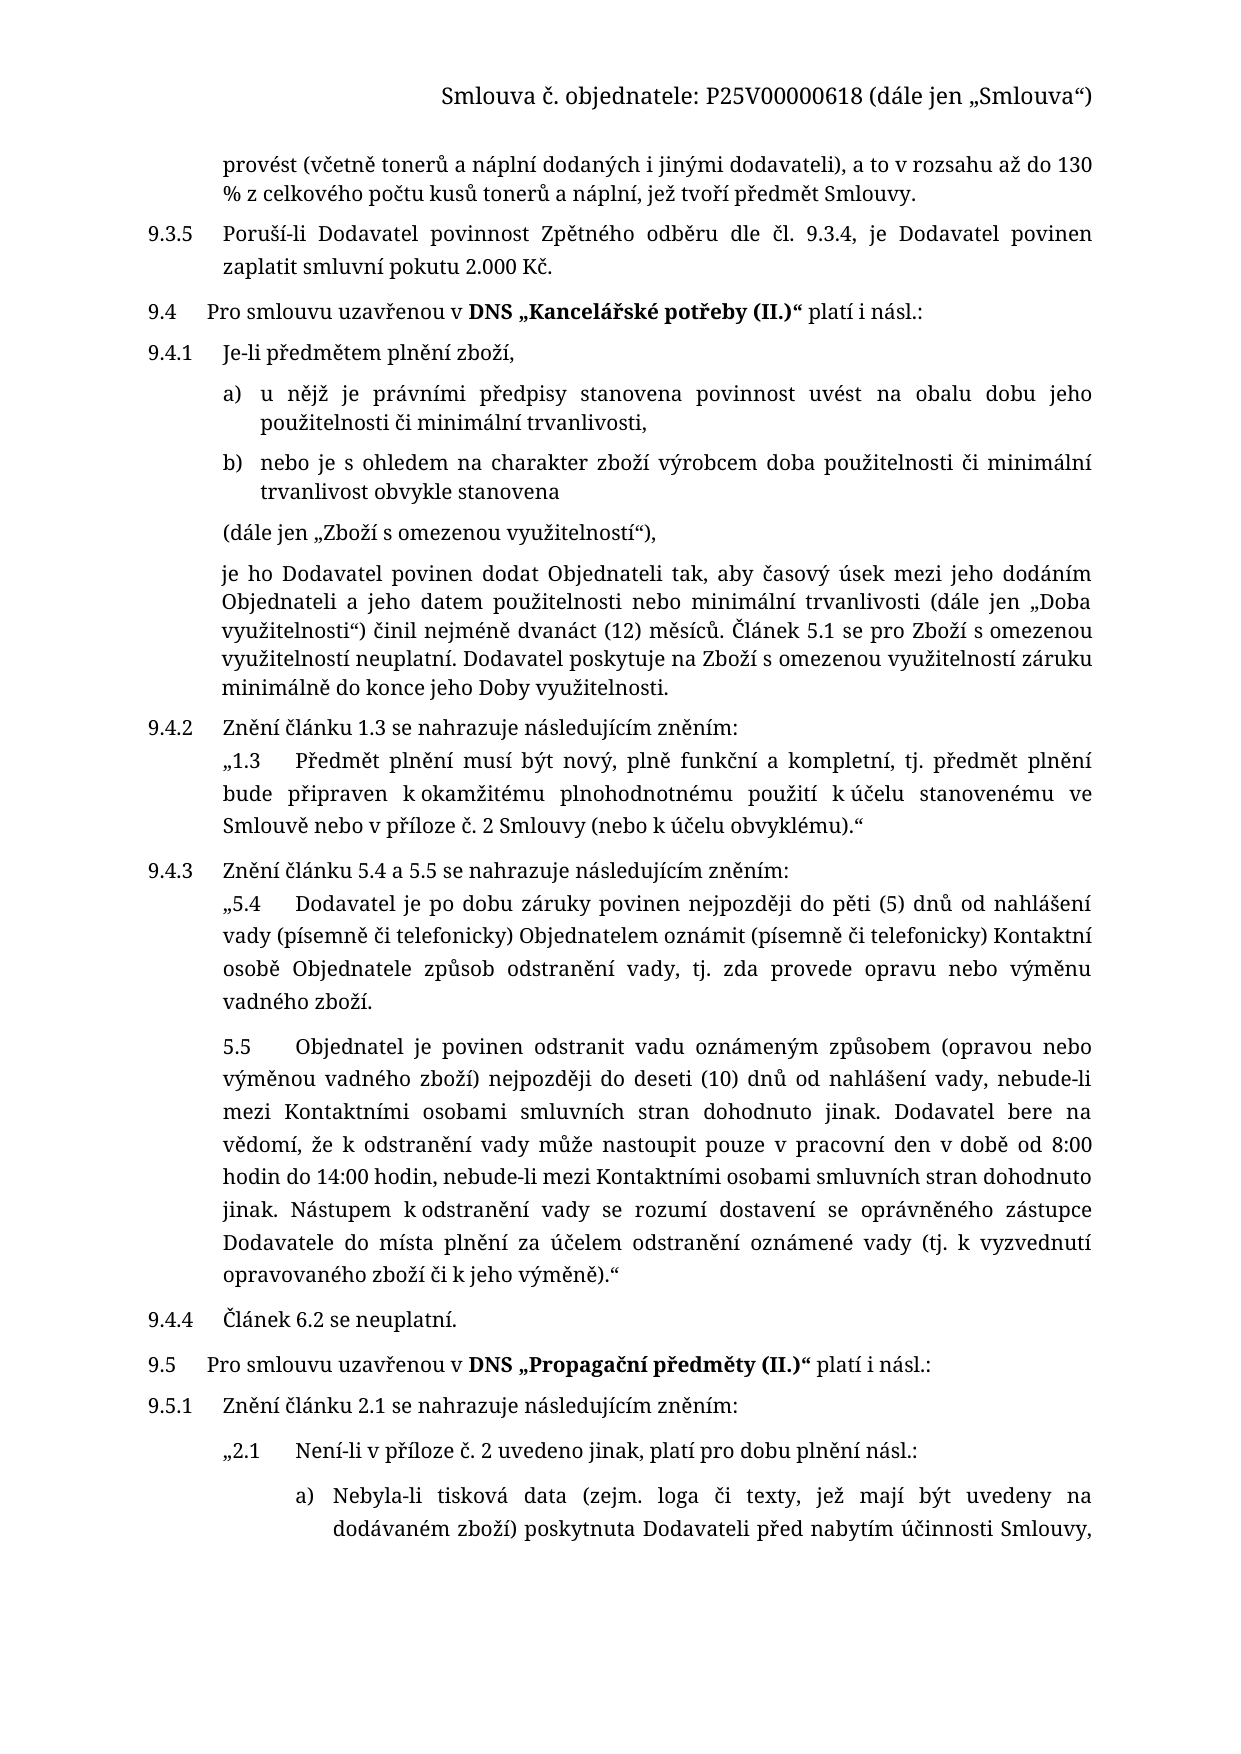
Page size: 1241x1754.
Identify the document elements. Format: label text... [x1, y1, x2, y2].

text (dále jen „Zboží s omezenou využitelností“), [223, 518, 1093, 546]
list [295, 1482, 1093, 1543]
list Znění článku 1.3 se nahrazuje následujícím zněním: [148, 713, 1093, 742]
text je ho Dodavatel povinen dodat Objednateli tak, aby časový úsek mezi jeho dodáním Objednateli a jeho datem použitelnosti nebo minimální trvanlivosti (dále jen „Doba využitelnosti“) činil nejméně dvanáct (12) měsíců. Článek 5.1 se pro Zboží s omezenou využitelností neuplatní. Dodavatel poskytuje na Zboží s omezenou využitelností záruku minimálně do konce jeho Doby využitelnosti. [221, 559, 1093, 701]
list „1.3 Předmět plnění musí být nový, plně funkční a kompletní, tj. předmět plnění bude připraven k okamžitému plnohodnotnému použití k účelu stanovenému ve Smlouvě nebo v příloze č. 2 Smlouvy (nebo k účelu obvyklému).“ [223, 746, 1093, 840]
list Článek 6.2 se neuplatní. [148, 1305, 1093, 1334]
list Znění článku 5.4 a 5.5 se nahrazuje následujícím zněním: [148, 856, 1093, 885]
list Je-li předmětem plnění zboží, [148, 338, 1093, 367]
list Poruší-li Dodavatel povinnost Zpětného odběru dle čl. 9.3.4, je Dodavatel povinen zaplatit smluvní pokutu 2.000 Kč. [148, 219, 1093, 281]
list nebo je s ohledem na charakter zboží výrobcem doba použitelnosti či minimální trvanlivost obvykle stanovena [223, 448, 1093, 505]
list Pro smlouvu uzavřenou v DNS „Kancelářské potřeby (II.)“ platí i násl.: [148, 297, 1093, 326]
list 5.5 Objednatel je povinen odstranit vadu oznámeným způsobem (opravou nebo výměnou vadného zboží) nejpozději do deseti (10) dnů od nahlášení vady, nebude-li mezi Kontaktními osobami smluvních stran dohodnuto jinak. Dodavatel bere na vědomí, že k odstranění vady může nastoupit pouze v pracovní den v době od 8:00 hodin do 14:00 hodin, nebude-li mezi Kontaktními osobami smluvních stran dohodnuto jinak. Nástupem k odstranění vady se rozumí dostavení se oprávněného zástupce Dodavatele do místa plnění za účelem odstranění oznámené vady (tj. k vyzvednutí opravovaného zboží či k jeho výměně).“ [223, 1032, 1093, 1289]
list u nějž je právními předpisy stanovena povinnost uvést na obalu dobu jeho použitelnosti či minimální trvanlivosti, [223, 379, 1093, 436]
list „2.1 Není-li v příloze č. 2 uvedeno jinak, platí pro dobu plnění násl.: [223, 1436, 1093, 1465]
list Znění článku 2.1 se nahrazuje následujícím zněním: [148, 1391, 1093, 1420]
list Pro smlouvu uzavřenou v DNS „Propagační předměty (II.)“ platí i násl.: [148, 1350, 1093, 1379]
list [148, 150, 1093, 207]
list „5.4 Dodavatel je po dobu záruky povinen nejpozději do pěti (5) dnů od nahlášení vady (písemně či telefonicky) Objednatelem oznámit (písemně či telefonicky) Kontaktní osobě Objednatele způsob odstranění vady, tj. zda provede opravu nebo výměnu vadného zboží. [223, 889, 1093, 1015]
